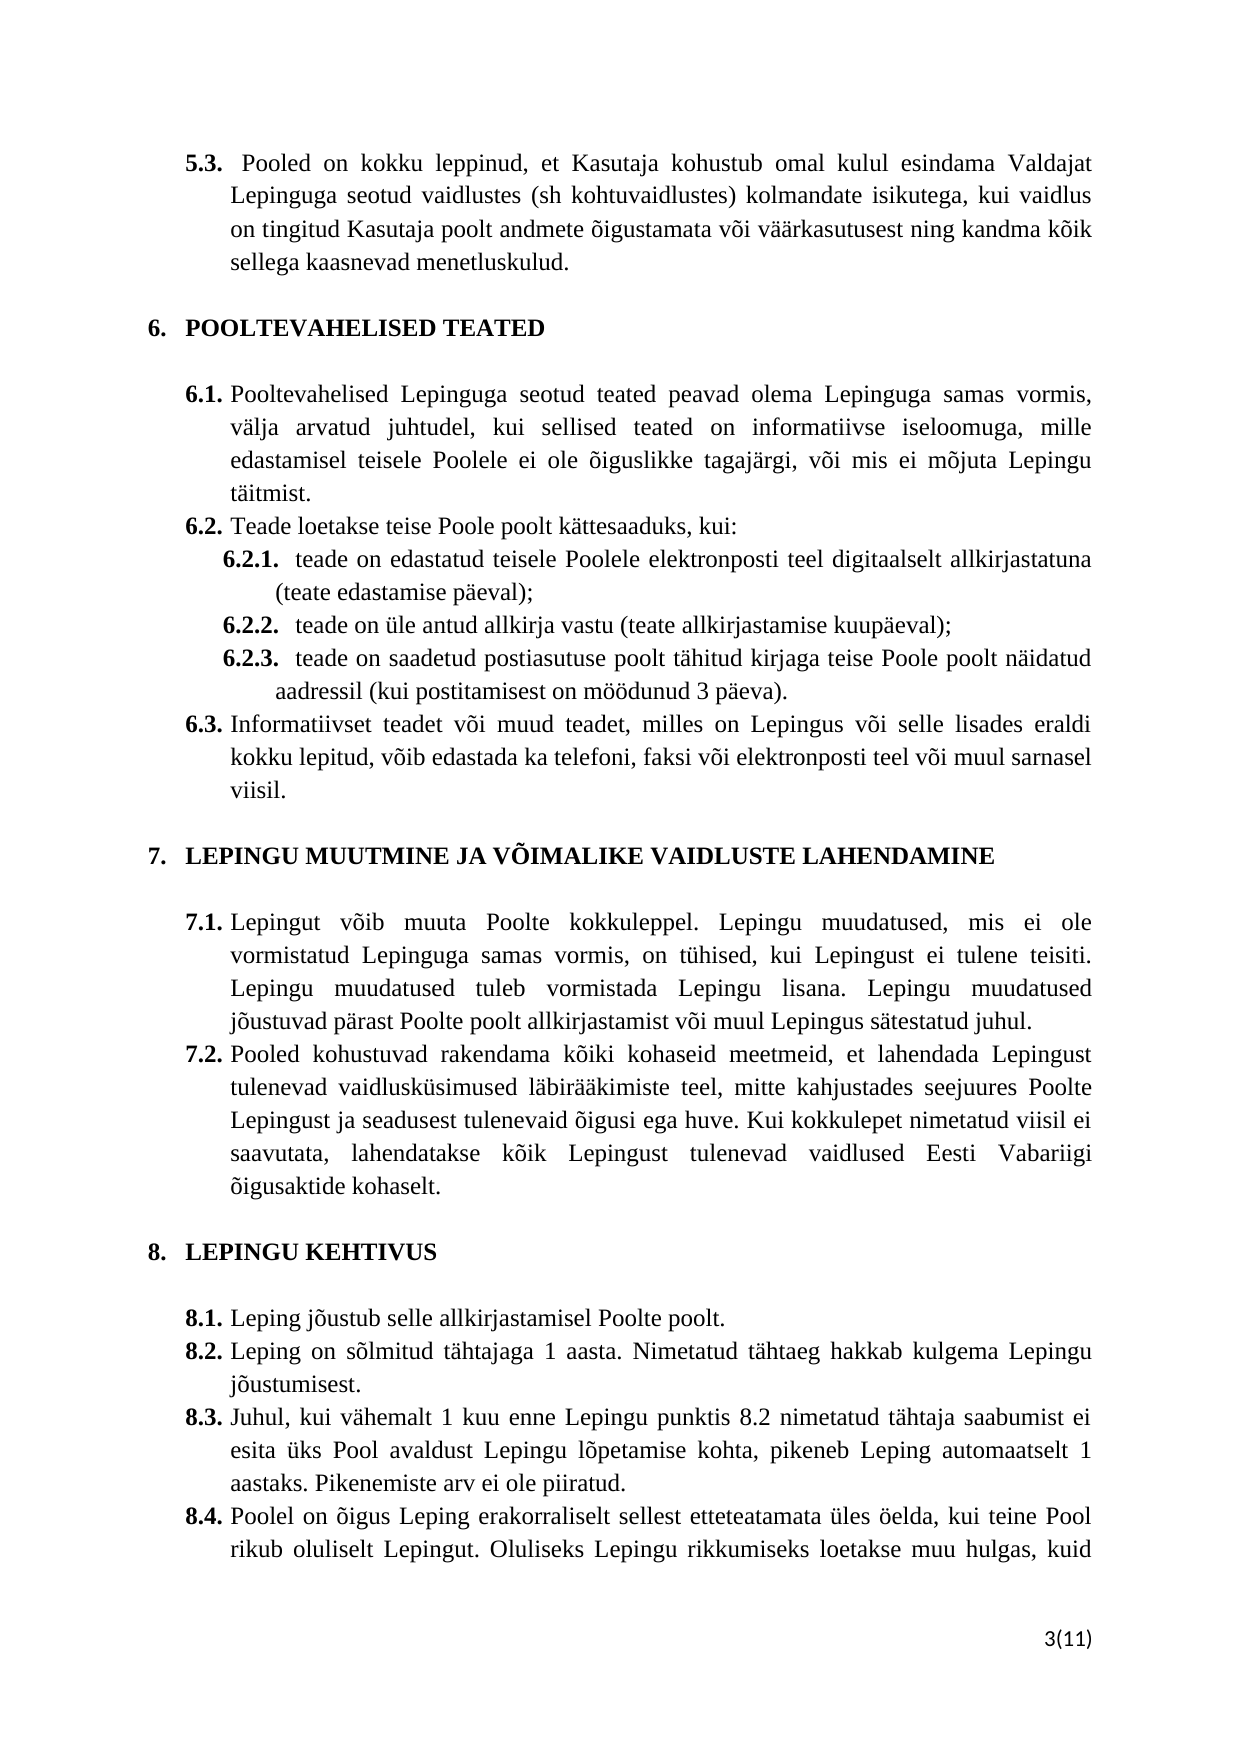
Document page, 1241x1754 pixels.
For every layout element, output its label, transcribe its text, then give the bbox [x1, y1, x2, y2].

list Pooltevahelised Lepinguga seotud teated peavad olema Lepinguga samas vormis, välja arvatud juhtudel, kui sellised teated on informatiivse iseloomuga, mille edastamisel teisele Poolele ei ole õiguslikke tagajärgi, või mis ei mõjuta Lepingu täitmist. [185, 379, 1093, 507]
list teade on edastatud teisele Poolele elektronposti teel digitaalselt allkirjastatuna (teate edastamise päeval); [223, 544, 1093, 606]
list Pooled kohustuvad rakendama kõiki kohaseid meetmeid, et lahendada Lepingust tulenevad vaidlusküsimused läbirääkimiste teel, mitte kahjustades seejuures Poolte Lepingust ja seadusest tulenevaid õigusi ega huve. Kui kokkulepet nimetatud viisil ei saavutata, lahendatakse kõik Lepingust tulenevad vaidlused Eesti Vabariigi õigusaktide kohaselt. [185, 1039, 1093, 1200]
list POOLTEVAHELISED TEATED [148, 313, 1093, 341]
list Leping jõustub selle allkirjastamisel Poolte poolt. [185, 1303, 1093, 1332]
list Juhul, kui vähemalt 1 kuu enne Lepingu punktis 8.2 nimetatud tähtaja saabumist ei esita üks Pool avaldust Lepingu lõpetamise kohta, pikeneb Leping automaatselt 1 aastaks. Pikenemiste arv ei ole piiratud. [185, 1402, 1093, 1497]
list Leping on sõlmitud tähtajaga 1 aasta. Nimetatud tähtaeg hakkab kulgema Lepingu jõustumisest. [185, 1336, 1093, 1398]
list Pooled on kokku leppinud, et Kasutaja kohustub omal kulul esindama Valdajat Lepinguga seotud vaidlustes (sh kohtuvaidlustes) kolmandate isikutega, kui vaidlus on tingitud Kasutaja poolt andmete õigustamata või väärkasutusest ning kandma kõik sellega kaasnevad menetluskulud. [185, 148, 1093, 275]
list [185, 1501, 1093, 1563]
list teade on saadetud postiasutuse poolt tähitud kirjaga teise Poole poolt näidatud aadressil (kui postitamisest on möödunud 3 päeva). [223, 643, 1093, 705]
list Teade loetakse teise Poole poolt kättesaaduks, kui: [185, 511, 1093, 539]
list Lepingut võib muuta Poolte kokkuleppel. Lepingu muudatused, mis ei ole vormistatud Lepinguga samas vormis, on tühised, kui Lepingust ei tulene teisiti. Lepingu muudatused tuleb vormistada Lepingu lisana. Lepingu muudatused jõustuvad pärast Poolte poolt allkirjastamist või muul Lepingus sätestatud juhul. [185, 907, 1093, 1035]
list Informatiivset teadet või muud teadet, milles on Lepingus või selle lisades eraldi kokku lepitud, võib edastada ka telefoni, faksi või elektronposti teel või muul sarnasel viisil. [185, 709, 1093, 804]
list LEPINGU MUUTMINE JA VÕIMALIKE VAIDLUSTE LAHENDAMINE [148, 841, 1093, 870]
list teade on üle antud allkirja vastu (teate allkirjastamise kuupäeval); [223, 610, 1093, 639]
list LEPINGU KEHTIVUS [148, 1237, 1093, 1266]
